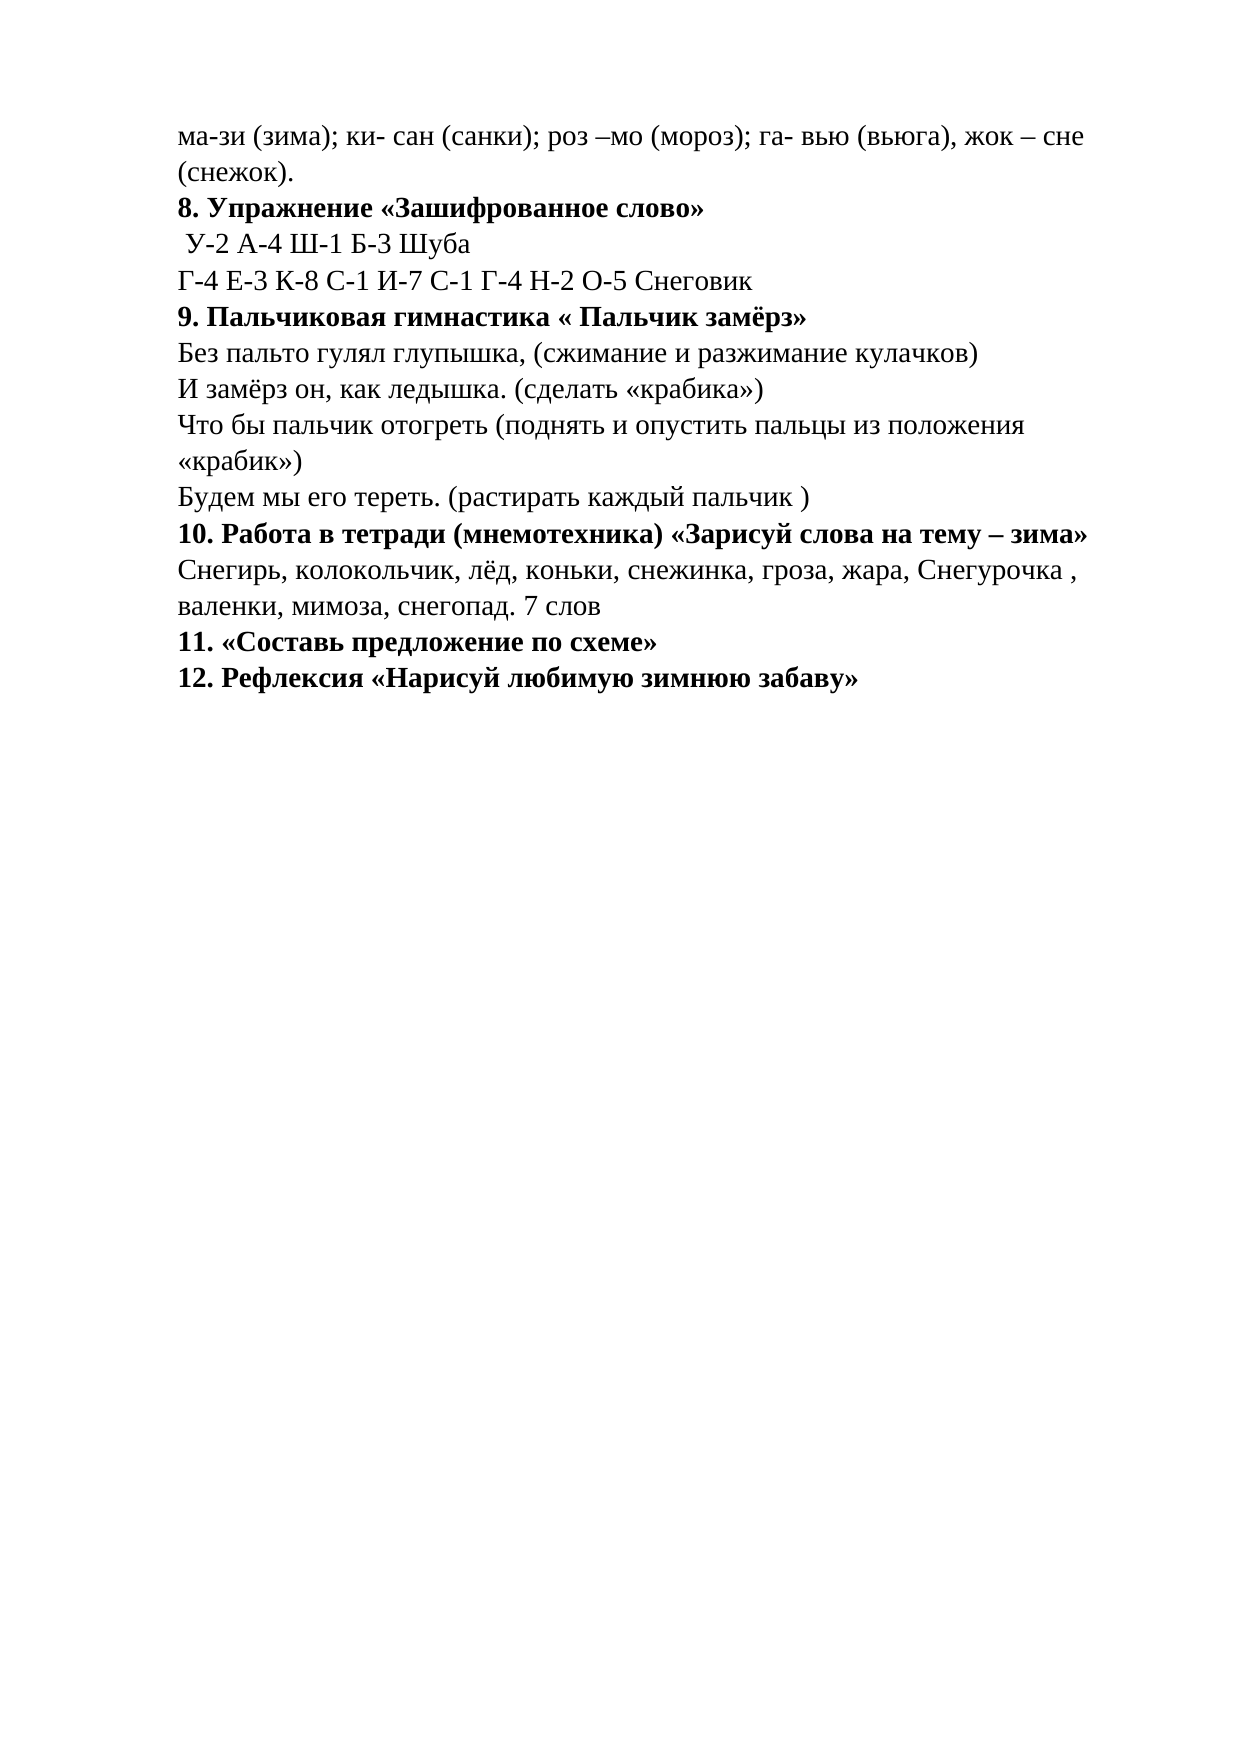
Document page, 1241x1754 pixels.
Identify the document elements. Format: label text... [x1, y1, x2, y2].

text 8. Упражнение «Зашифрованное слово» [177, 190, 1152, 224]
text валенки, мимоза, снегопад. 7 слов [177, 588, 1152, 622]
text У-2 А-4 Ш-1 Б-3 Шуба [177, 227, 1152, 260]
text 11. «Составь предложение по схеме» [177, 624, 1152, 658]
text Без пальто гулял глупышка, (сжимание и разжимание кулачков) [177, 335, 1152, 368]
text ма-зи (зима); ки- сан (санки); роз –мо (мороз); га- вью (вьюга), жок – сне [177, 118, 1152, 152]
text Г-4 Е-3 К-8 С-1 И-7 С-1 Г-4 Н-2 О-5 Снеговик [177, 263, 1152, 296]
text Что бы пальчик отогреть (поднять и опустить пальцы из положения «крабик») [177, 407, 1152, 477]
text 12. Рефлексия «Нарисуй любимую зимнюю забаву» [177, 660, 1152, 694]
text 10. Работа в тетради (мнемотехника) «Зарисуй слова на тему – зима» [177, 516, 1152, 549]
text 9. Пальчиковая гимнастика « Пальчик замёрз» [177, 299, 1152, 332]
text И замёрз он, как ледышка. (сделать «крабика») [177, 371, 1152, 405]
text Будем мы его тереть. (растирать каждый пальчик ) [177, 479, 1152, 513]
text (снежок). [177, 154, 1152, 188]
text Снегирь, колокольчик, лёд, коньки, снежинка, гроза, жара, Снегурочка , [177, 552, 1152, 585]
